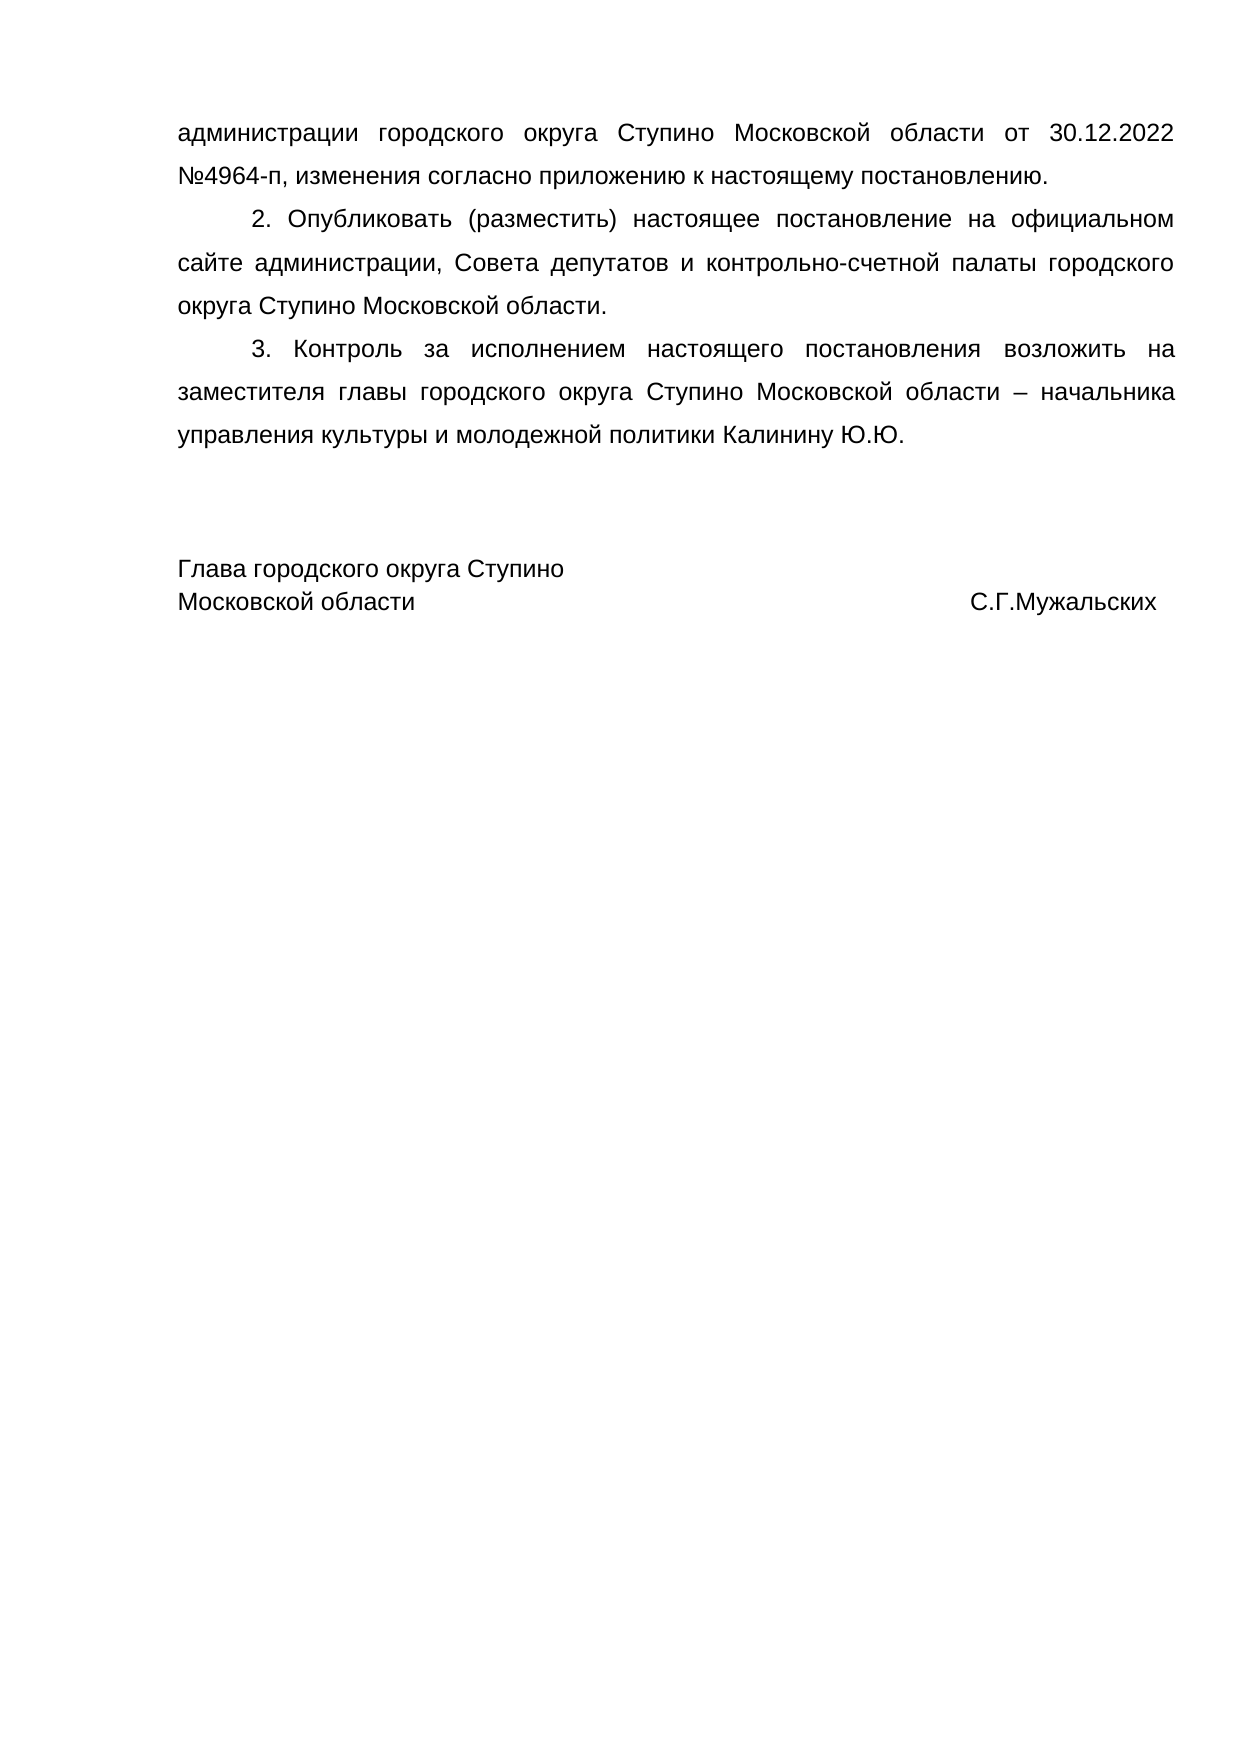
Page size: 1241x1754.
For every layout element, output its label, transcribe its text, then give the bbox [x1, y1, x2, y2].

text Глава городского округа Ступино [177, 553, 1163, 582]
text Московской области С.Г.Мужальских [177, 586, 1163, 615]
list 3. Контроль за исполнением настоящего постановления возложить на заместителя главы городского округа Ступино Московской области – начальника управления культуры и молодежной политики Калинину Ю.Ю. [177, 334, 1175, 449]
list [177, 118, 1175, 190]
list 2. Опубликовать (разместить) настоящее постановление на официальном сайте администрации, Совета депутатов и контрольно-счетной палаты городского округа Ступино Московской области. [177, 204, 1175, 319]
